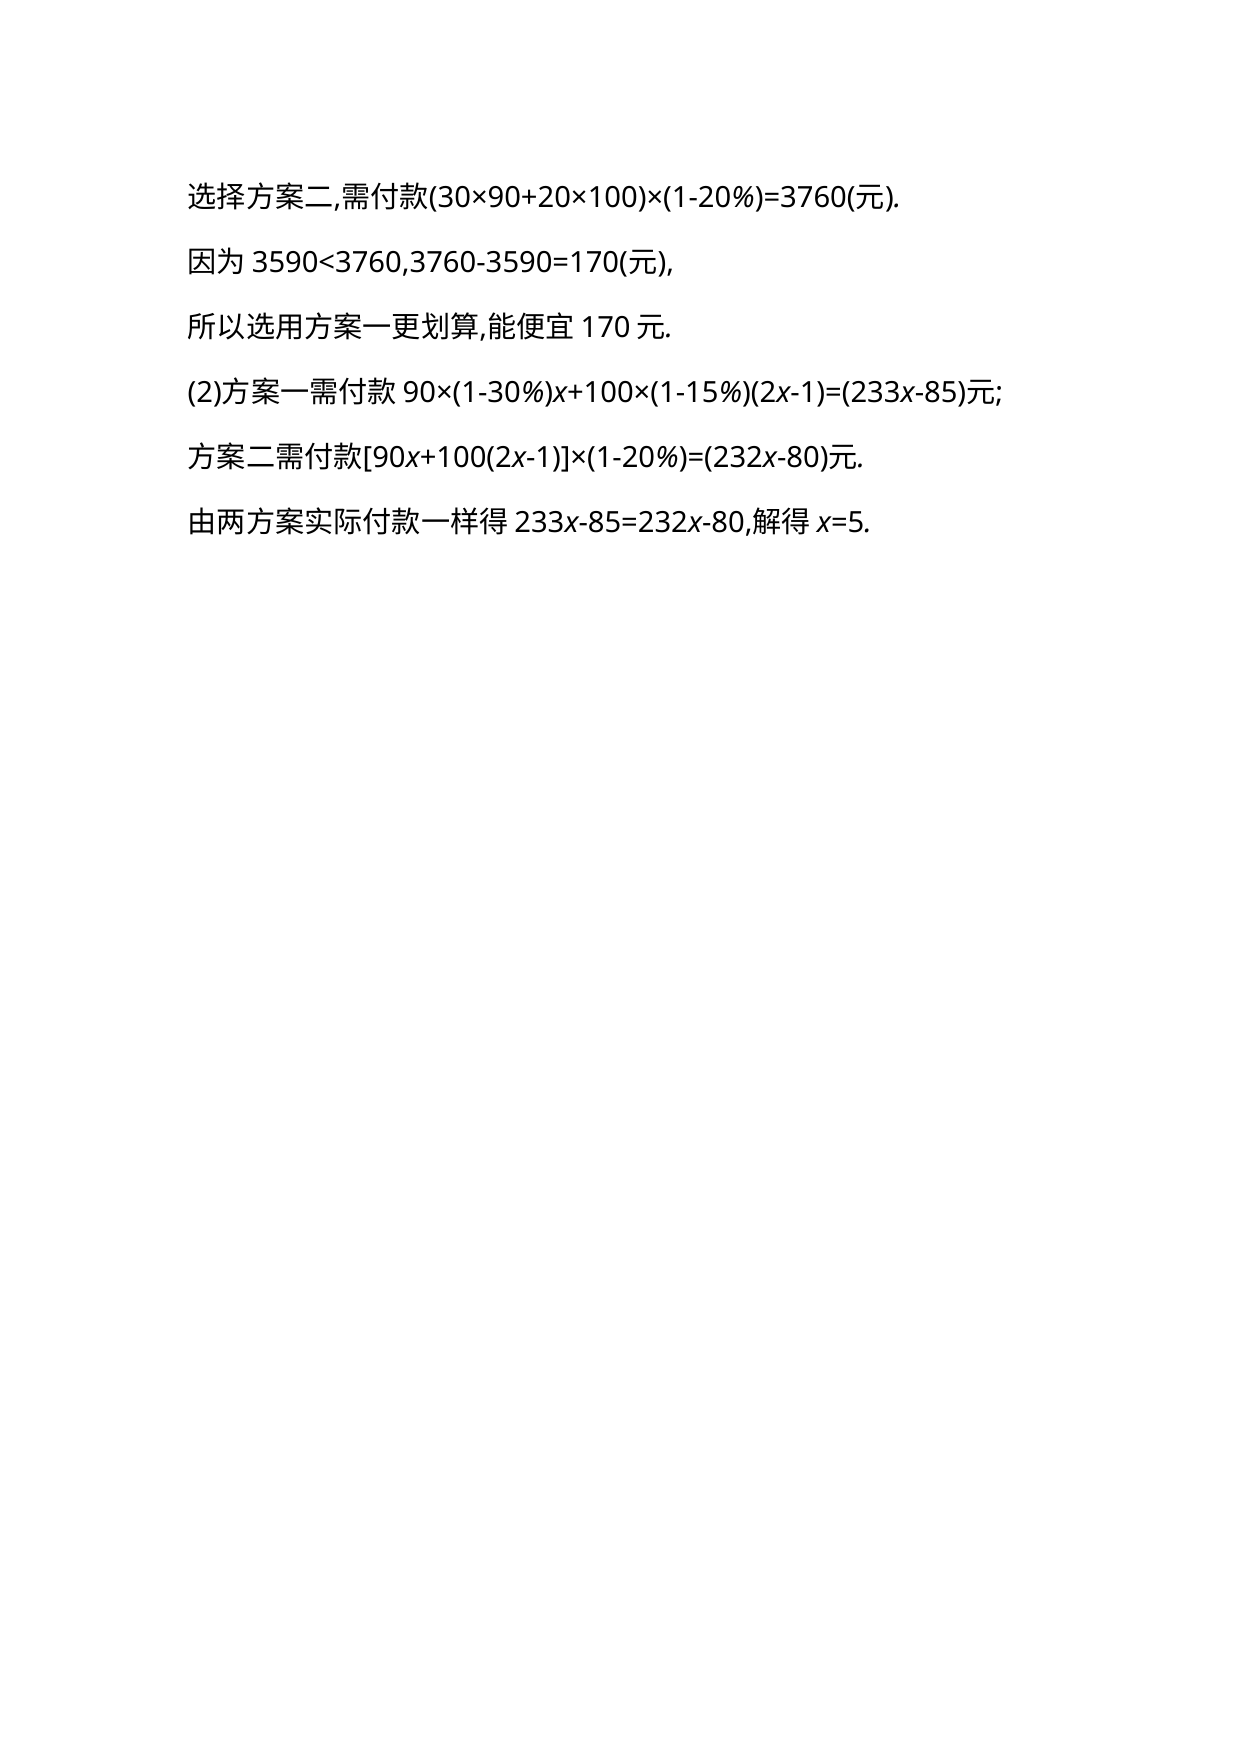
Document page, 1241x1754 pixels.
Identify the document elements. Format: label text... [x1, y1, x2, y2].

text 选择方案二,需付款(30×90+20×100)×(1-20%)=3760(元). [187, 162, 1053, 227]
text 方案二需付款[90x+100(2x-1)]×(1-20%)=(232x-80)元. [187, 422, 1053, 487]
text (2)方案一需付款90×(1-30%)x+100×(1-15%)(2x-1)=(233x-85)元; [187, 357, 1053, 422]
text 因为3590<3760,3760-3590=170(元), [187, 227, 1053, 292]
text 由两方案实际付款一样得233x-85=232x-80,解得x=5. [187, 487, 1053, 552]
text 所以选用方案一更划算,能便宜170元. [187, 292, 1053, 357]
